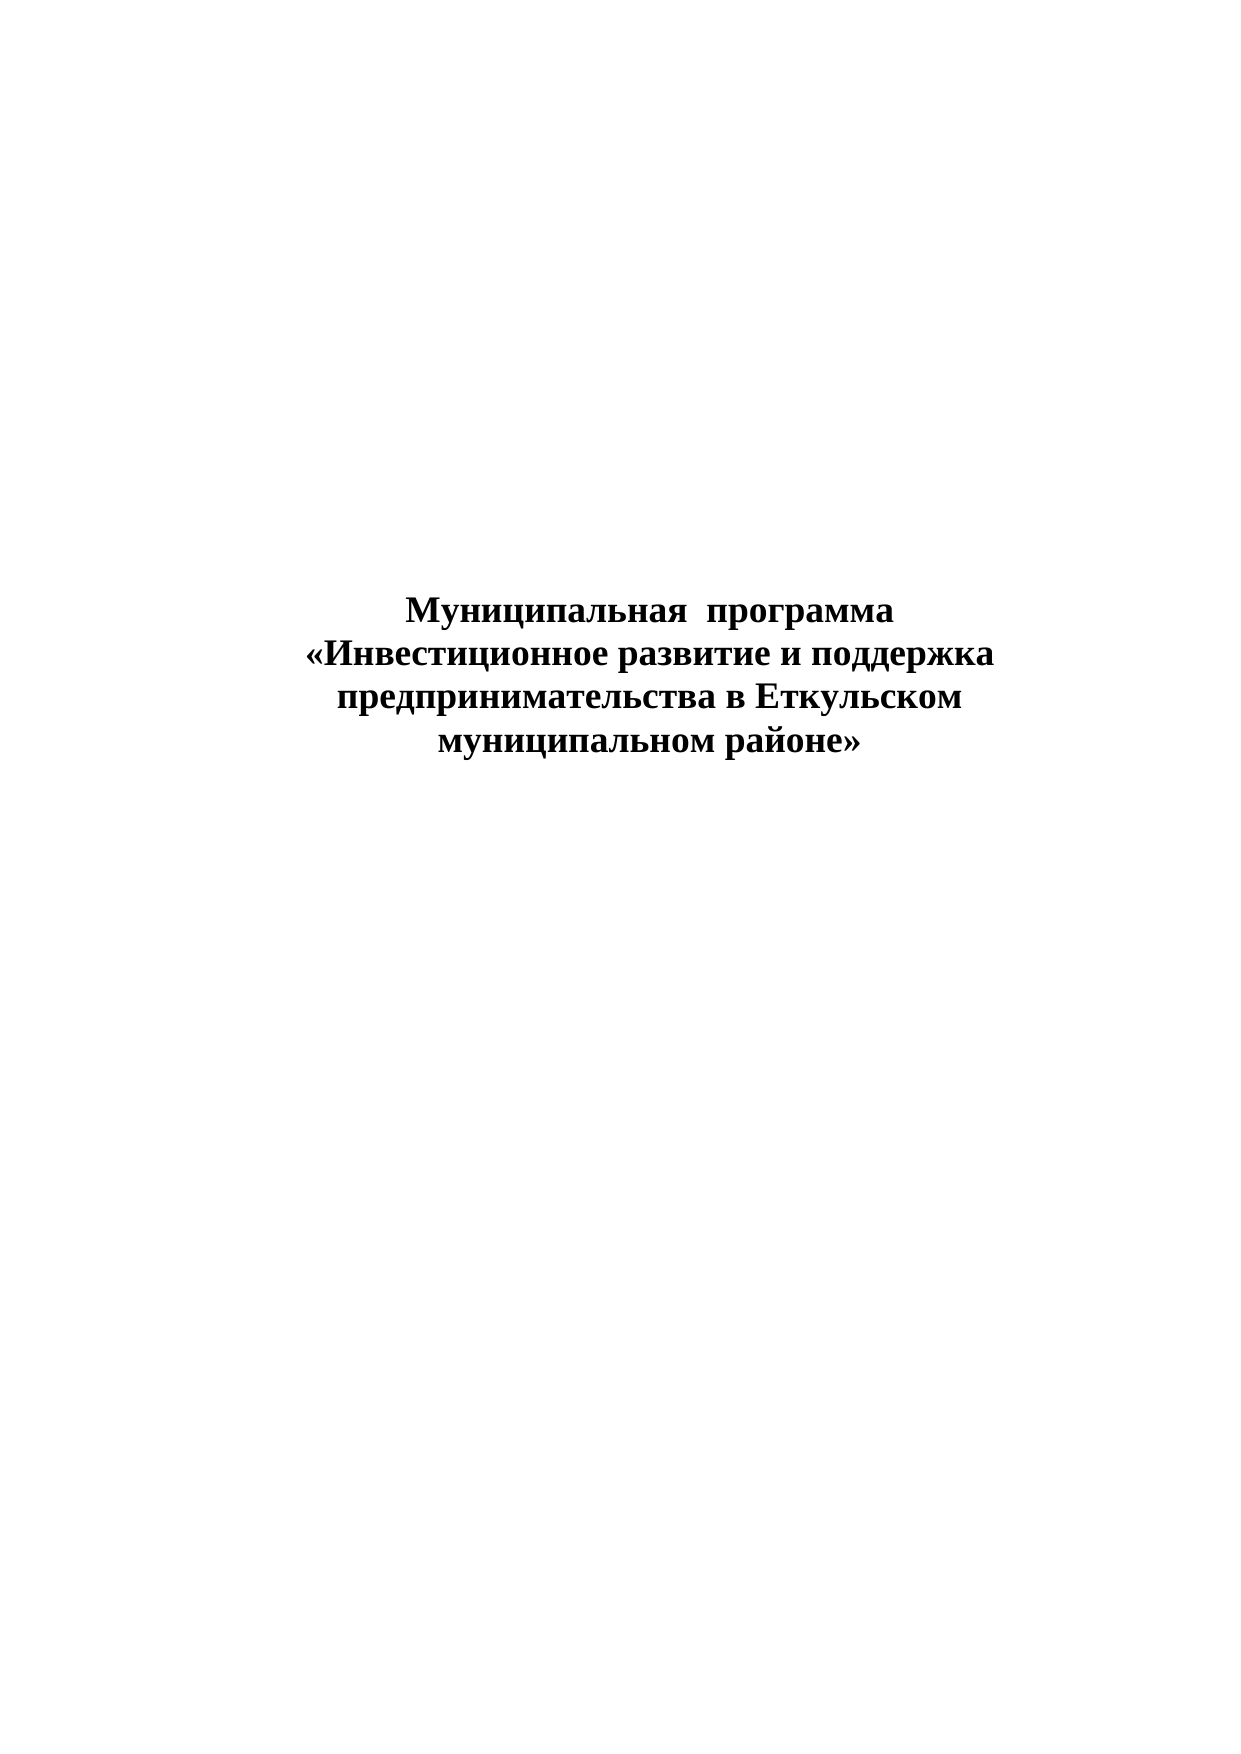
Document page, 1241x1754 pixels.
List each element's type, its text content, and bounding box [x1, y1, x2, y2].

text Муниципальная программа [148, 588, 1152, 631]
text муниципальном районе» [148, 717, 1152, 760]
text «Инвестиционное развитие и поддержка предпринимательства в Еткульском [148, 631, 1152, 717]
